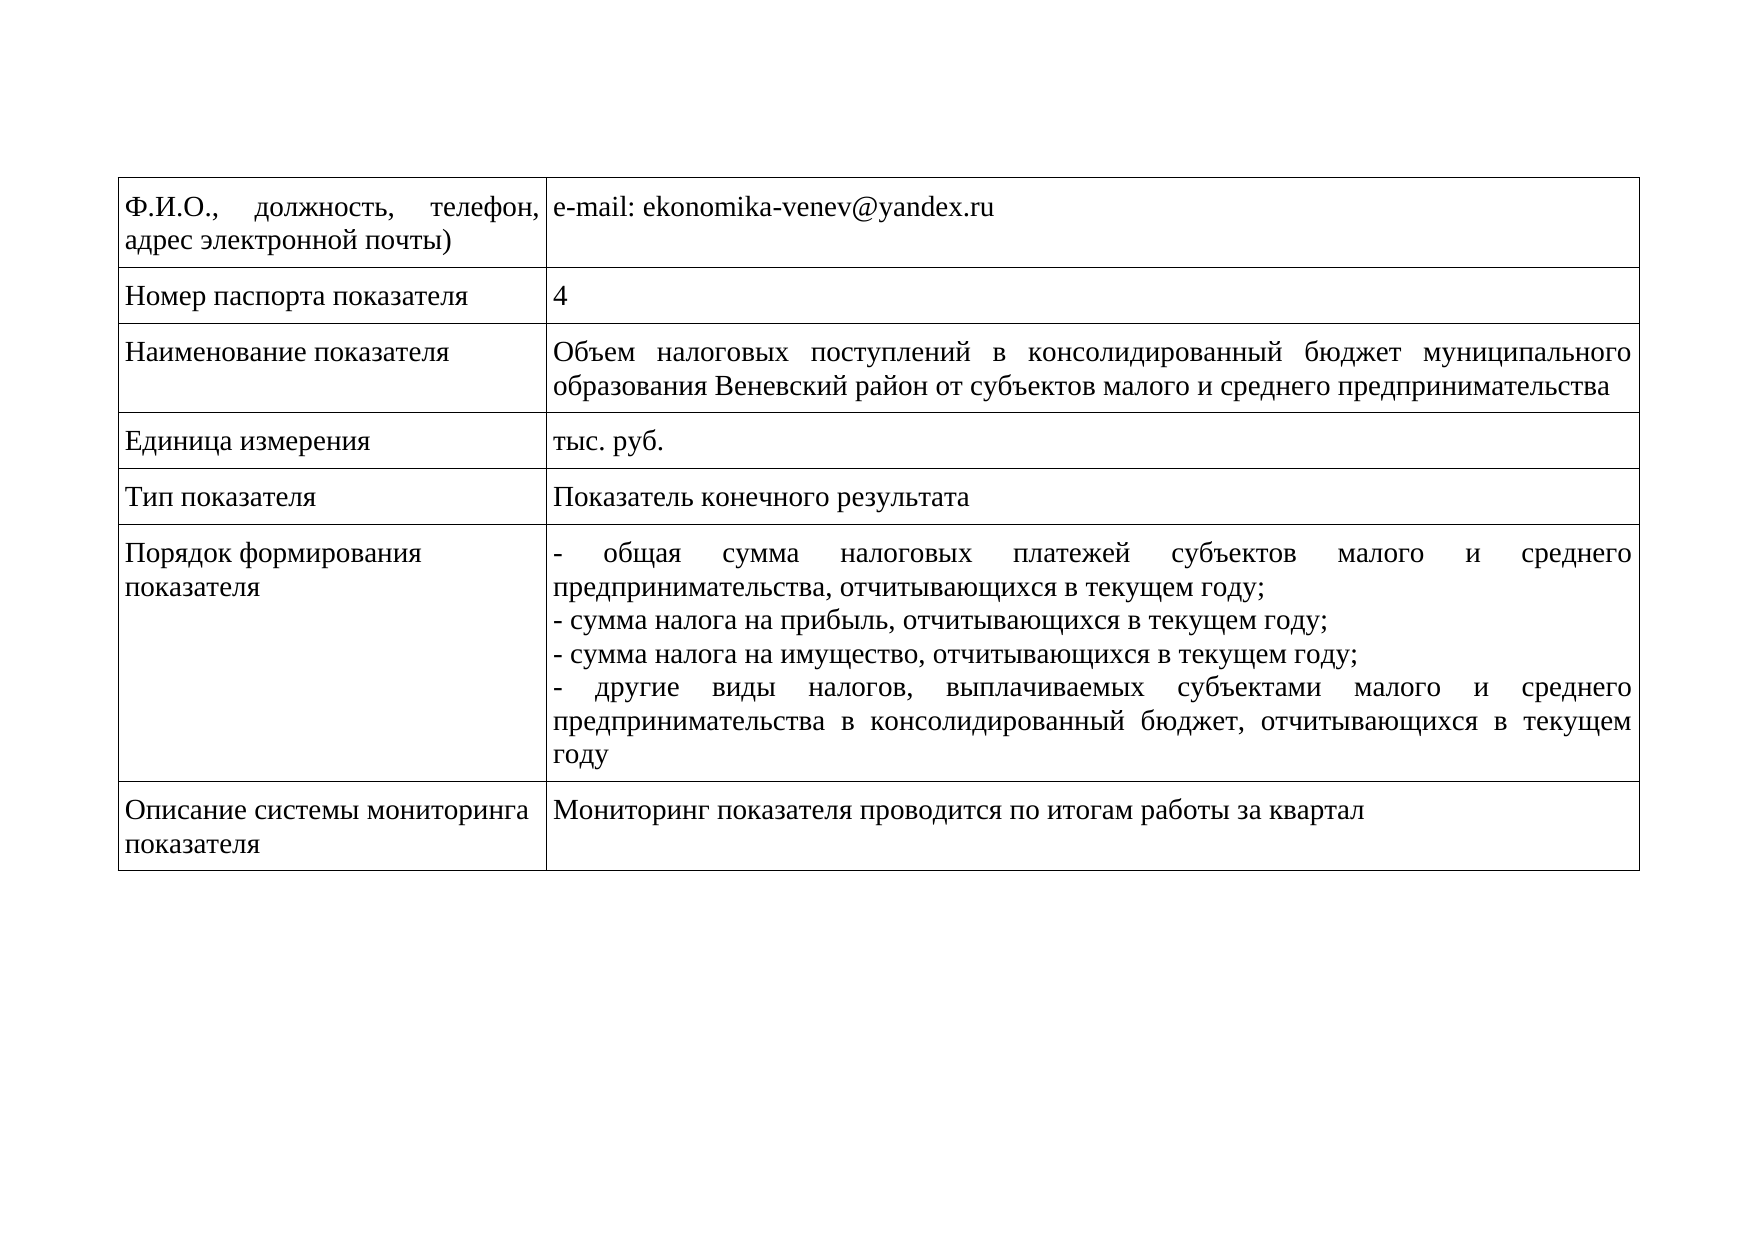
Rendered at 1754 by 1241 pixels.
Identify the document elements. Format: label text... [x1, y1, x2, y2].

table_cell Показатель конечного результата [547, 469, 1639, 523]
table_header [119, 178, 546, 267]
table_cell тыс. руб. [547, 413, 1639, 468]
table_cell Описание системы мониторинга показателя [119, 782, 546, 870]
table_cell Объем налоговых поступлений в консолидированный бюджет муниципального образования Веневский район от субъектов малого и среднего предпринимательства [547, 324, 1639, 412]
table_cell Единица измерения [119, 413, 546, 468]
table_cell Наименование показателя [119, 324, 546, 412]
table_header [547, 178, 1639, 267]
table_cell Тип показателя [119, 469, 546, 523]
table_cell - общая сумма налоговых платежей субъектов малого и среднего предпринимательства, отчитывающихся в текущем году; - сумма налога на прибыль, отчитывающихся в текущем году; - сумма налога на имущество, отчитывающихся в текущем году; - другие виды налогов, выплачиваемых субъектами малого и среднего предпринимательства в консолидированный бюджет, отчитывающихся в текущем году [547, 525, 1639, 781]
table_cell 4 [547, 268, 1639, 322]
table_cell Мониторинг показателя проводится по итогам работы за квартал [547, 782, 1639, 870]
table_cell Номер паспорта показателя [119, 268, 546, 322]
table_cell Порядок формирования показателя [119, 525, 546, 781]
